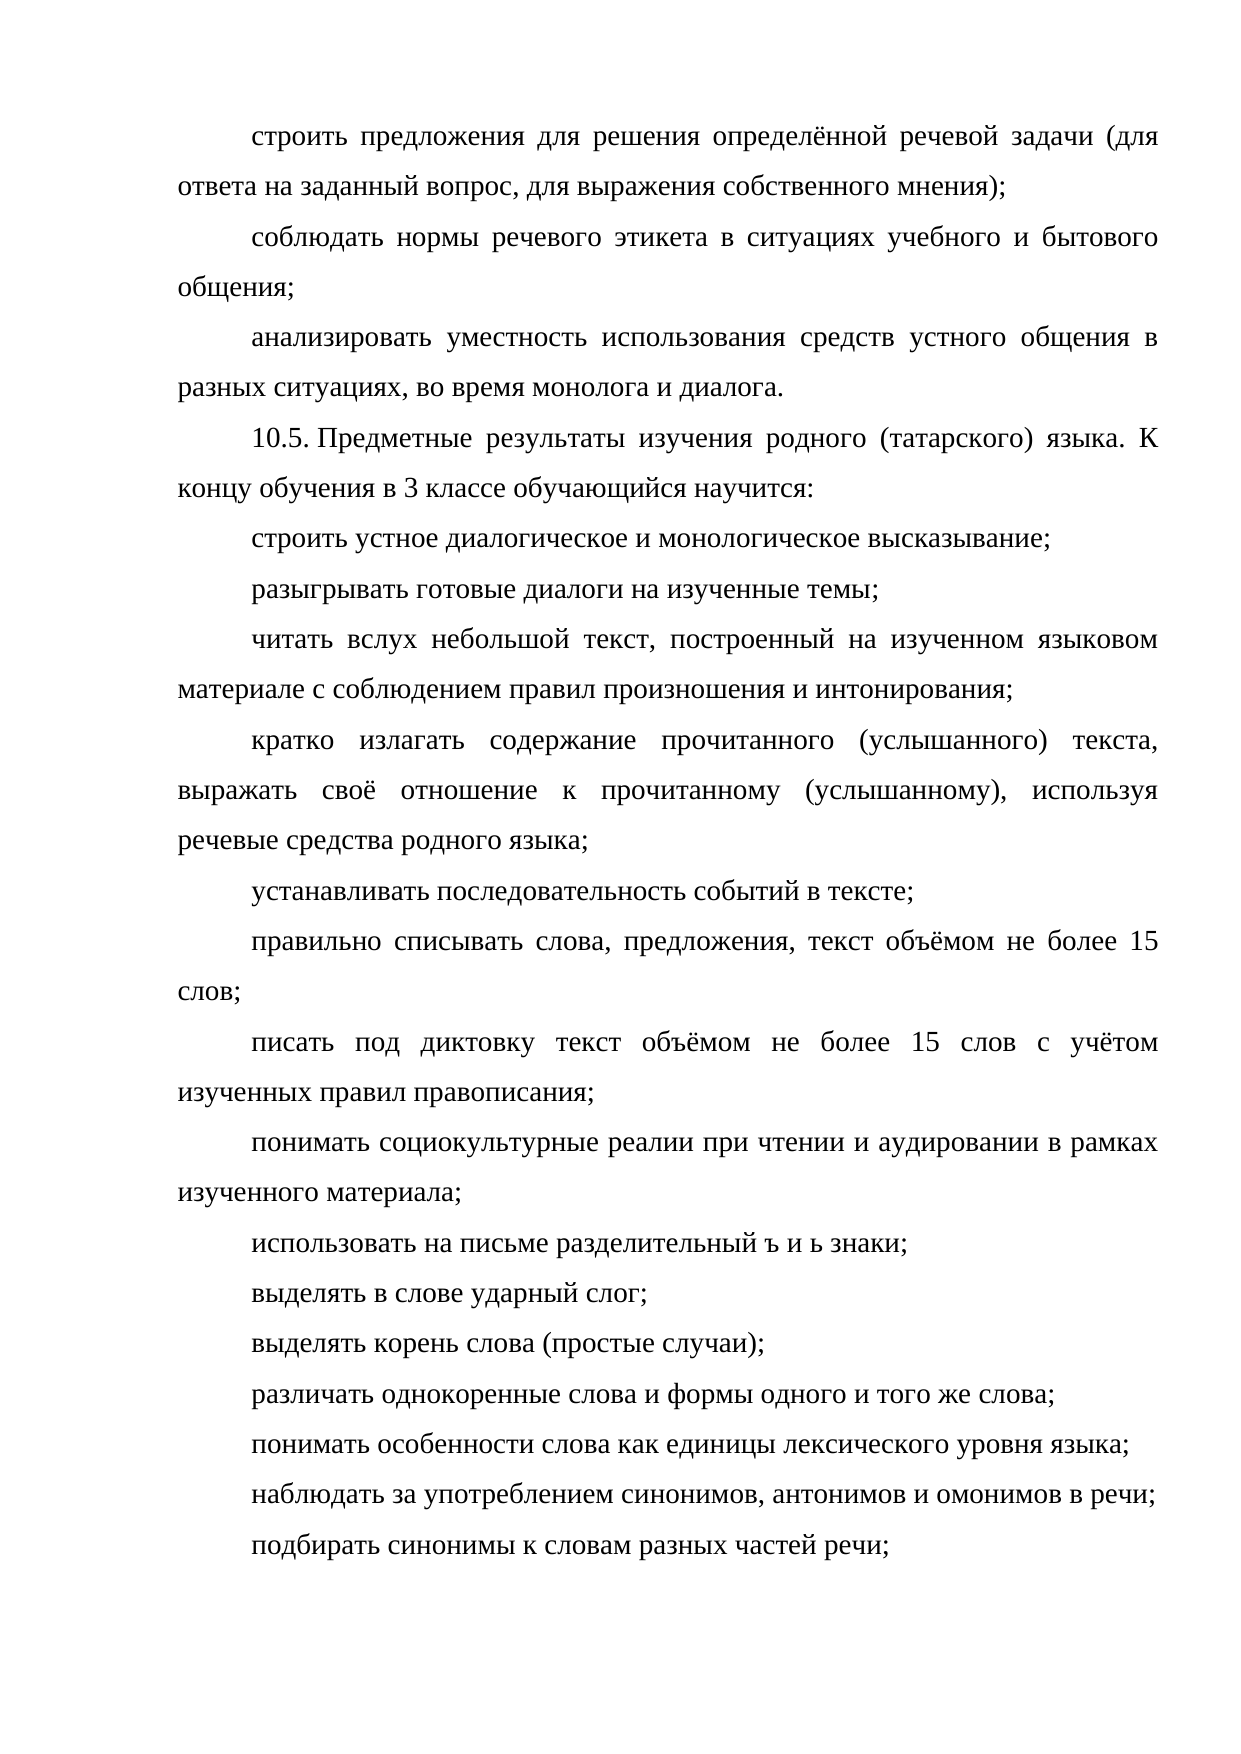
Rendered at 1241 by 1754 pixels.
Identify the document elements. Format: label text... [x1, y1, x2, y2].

text анализировать уместность использования средств устного общения в разных ситуациях, во время монолога и диалога. [177, 319, 1159, 403]
text использовать на письме разделительный ъ и ь знаки; [177, 1225, 1159, 1258]
text подбирать синонимы к словам разных частей речи; [177, 1527, 1159, 1560]
text понимать социокультурные реалии при чтении и аудировании в рамках изученного материала; [177, 1124, 1159, 1208]
text различать однокоренные слова и формы одного и того же слова; [177, 1376, 1159, 1409]
text 10.5. Предметные результаты изучения родного (татарского) языка. К концу обучения в 3 классе обучающийся научится: [177, 420, 1159, 504]
text разыгрывать готовые диалоги на изученные темы; [177, 571, 1159, 604]
text наблюдать за употреблением синонимов, антонимов и омонимов в речи; [177, 1476, 1159, 1510]
text соблюдать нормы речевого этикета в ситуациях учебного и бытового общения; [177, 219, 1159, 302]
text выделять в слове ударный слог; [177, 1275, 1159, 1309]
text кратко излагать содержание прочитанного (услышанного) текста, выражать своё отношение к прочитанному (услышанному), используя речевые средства родного языка; [177, 722, 1159, 856]
text правильно списывать слова, предложения, текст объёмом не более 15 слов; [177, 923, 1159, 1007]
text строить устное диалогическое и монологическое высказывание; [177, 521, 1159, 554]
text устанавливать последовательность событий в тексте; [177, 873, 1159, 906]
text читать вслух небольшой текст, построенный на изученном языковом материале с соблюдением правил произношения и интонирования; [177, 621, 1159, 705]
text строить предложения для решения определённой речевой задачи (для ответа на заданный вопрос, для выражения собственного мнения); [177, 118, 1159, 202]
text выделять корень слова (простые случаи); [177, 1326, 1159, 1359]
text понимать особенности слова как единицы лексического уровня языка; [177, 1426, 1159, 1460]
text писать под диктовку текст объёмом не более 15 слов с учётом изученных правил правописания; [177, 1024, 1159, 1107]
